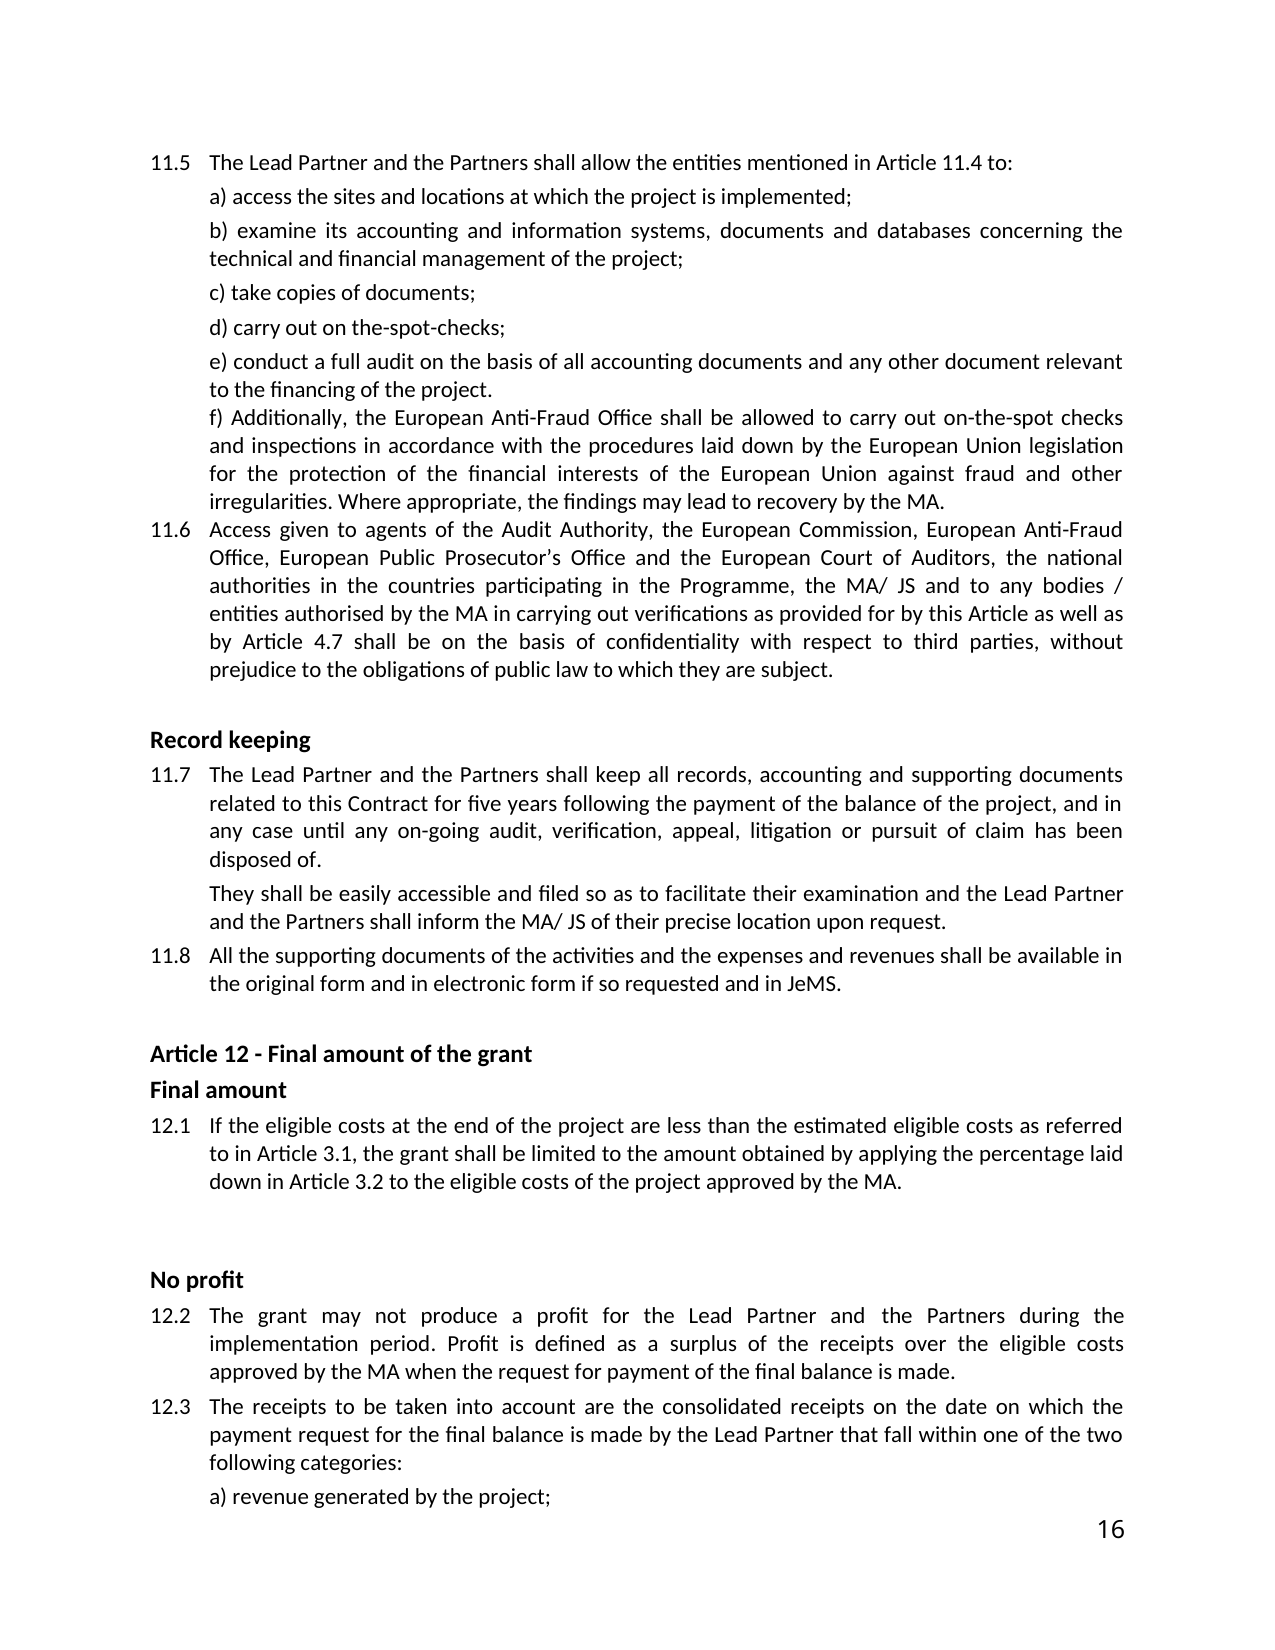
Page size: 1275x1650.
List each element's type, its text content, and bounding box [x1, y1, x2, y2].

list f) Additionally, the European Anti-Fraud Office shall be allowed to carry out on-the-spot checks and inspections in accordance with the procedures laid down by the European Union legislation for the protection of the financial interests of the European Union against fraud and other irregularities. Where appropriate, the findings may lead to recovery by the MA. [209, 403, 1125, 515]
list If the eligible costs at the end of the project are less than the estimated eligible costs as referred to in Article 3.1, the grant shall be limited to the amount obtained by applying the percentage laid down in Article 3.2 to the eligible costs of the project approved by the MA. [150, 1111, 1125, 1195]
text No profit [150, 1265, 1125, 1295]
list Access given to agents of the Audit Authority, the European Commission, European Anti-Fraud Office, European Public Prosecutor’s Office and the European Court of Auditors, the national authorities in the countries participating in the Programme, the MA/ JS and to any bodies / entities authorised by the MA in carrying out verifications as provided for by this Article as well as by Article 4.7 shall be on the basis of confidentiality with respect to third parties, without prejudice to the obligations of public law to which they are subject. [150, 515, 1125, 683]
list All the supporting documents of the activities and the expenses and revenues shall be available in the original form and in electronic form if so requested and in JeMS. [150, 941, 1125, 997]
text Article 12 - Final amount of the grant [150, 1038, 1125, 1068]
list e) conduct a full audit on the basis of all accounting documents and any other document relevant to the financing of the project. [209, 347, 1125, 403]
text a) revenue generated by the project; [209, 1482, 1125, 1510]
text d) carry out on the-spot-checks; [209, 313, 1125, 341]
list The receipts to be taken into account are the consolidated receipts on the date on which the payment request for the final balance is made by the Lead Partner that fall within one of the two following categories: [150, 1392, 1125, 1476]
list The grant may not produce a profit for the Lead Partner and the Partners during the implementation period. Profit is defined as a surplus of the receipts over the eligible costs approved by the MA when the request for payment of the final balance is made. [150, 1301, 1125, 1386]
list The Lead Partner and the Partners shall keep all records, accounting and supporting documents related to this Contract for five years following the payment of the balance of the project, and in any case until any on-going audit, verification, appeal, litigation or pursuit of claim has been disposed of. [150, 761, 1125, 873]
text Final amount [150, 1074, 1125, 1105]
text a) access the sites and locations at which the project is implemented; [209, 182, 1125, 210]
list The Lead Partner and the Partners shall allow the entities mentioned in Article 11.4 to: [150, 148, 1125, 176]
text Record keeping [150, 724, 1125, 754]
text c) take copies of documents; [209, 278, 1125, 307]
text They shall be easily accessible and filed so as to facilitate their examination and the Lead Partner and the Partners shall inform the MA/ JS of their precise location upon request. [209, 879, 1125, 935]
text b) examine its accounting and information systems, documents and databases concerning the technical and financial management of the project; [209, 216, 1125, 272]
